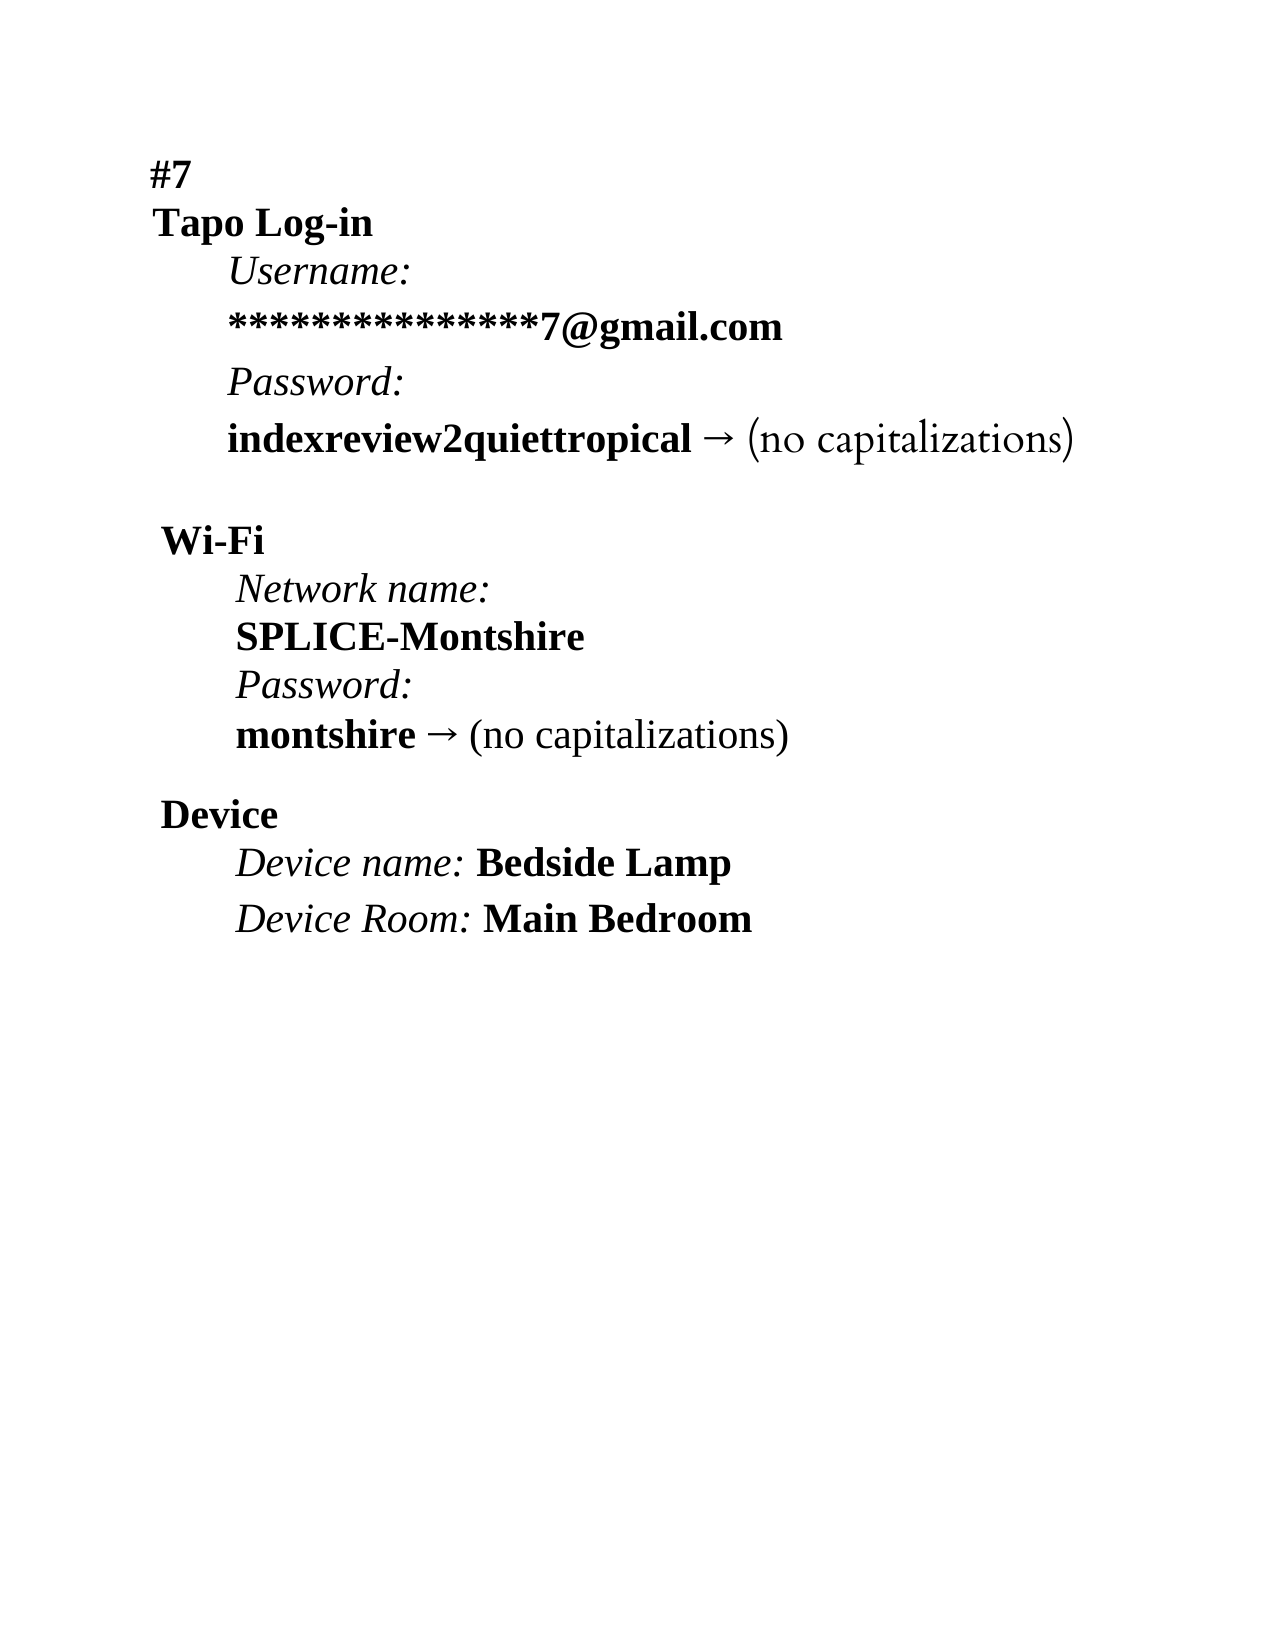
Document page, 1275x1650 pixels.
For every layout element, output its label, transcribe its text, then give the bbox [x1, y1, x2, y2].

text Network name: [235, 563, 1125, 611]
text ***************7@gmail.com [227, 301, 1125, 349]
text Username: [227, 246, 1125, 294]
text indexreview2quiettropical → (no capitalizations) [227, 411, 1125, 468]
text Wi-Fi [160, 516, 1125, 563]
text Device Room: Main Bedroom [235, 893, 1125, 941]
text Device name: Bedside Lamp [235, 838, 1125, 886]
text Password: [227, 356, 1125, 404]
text Password: [235, 659, 1125, 707]
text Device [160, 790, 1125, 838]
text SPLICE-Montshire [235, 611, 1125, 659]
text montshire → (no capitalizations) [235, 707, 1125, 764]
text Tapo Log-in [152, 198, 1125, 246]
text #7 [150, 150, 1125, 198]
